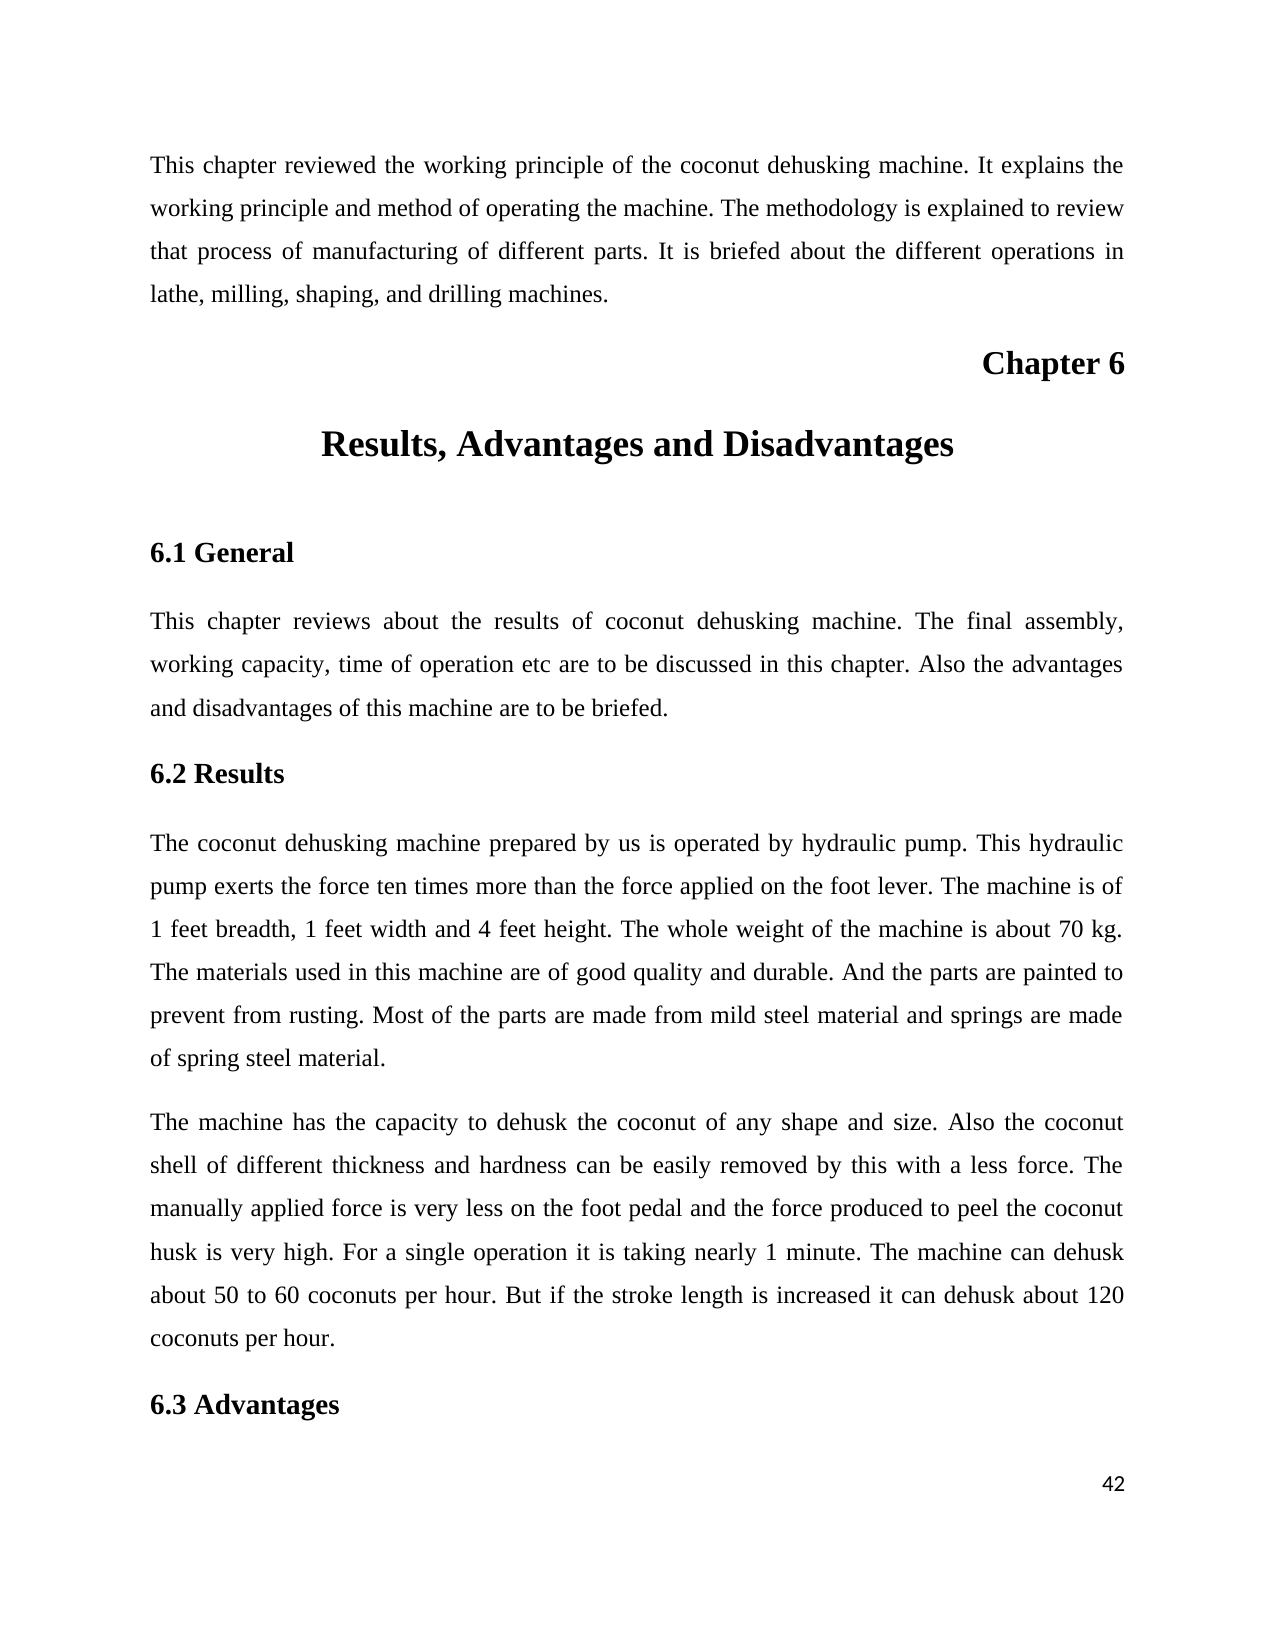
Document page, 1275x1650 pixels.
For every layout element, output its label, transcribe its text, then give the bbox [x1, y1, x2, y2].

text Results, Advantages and Disadvantages [150, 422, 1125, 465]
text 6.1 General [150, 535, 1125, 569]
text This chapter reviewed the working principle of the coconut dehusking machine. It explains the working principle and method of operating the machine. The methodology is explained to review that process of manufacturing of different parts. It is briefed about the different operations in lathe, milling, shaping, and drilling machines. [150, 150, 1125, 308]
text Chapter 6 [150, 343, 1125, 382]
text 6.2 Results [150, 757, 1125, 790]
text This chapter reviews about the results of coconut dehusking machine. The final assembly, working capacity, time of operation etc are to be discussed in this chapter. Also the advantages and disadvantages of this machine are to be briefed. [150, 606, 1125, 721]
text The coconut dehusking machine prepared by us is operated by hydraulic pump. This hydraulic pump exerts the force ten times more than the force applied on the foot lever. The machine is of 1 feet breadth, 1 feet width and 4 feet height. The whole weight of the machine is about 70 kg. The materials used in this machine are of good quality and durable. And the parts are painted to prevent from rusting. Most of the parts are made from mild steel material and springs are made of spring steel material. [150, 828, 1125, 1072]
text The machine has the capacity to dehusk the coconut of any shape and size. Also the coconut shell of different thickness and hardness can be easily removed by this with a less force. The manually applied force is very less on the foot pedal and the force produced to peel the coconut husk is very high. For a single operation it is taking nearly 1 minute. The machine can dehusk about 50 to 60 coconuts per hour. But if the stroke length is increased it can dehusk about 120 coconuts per hour. [150, 1107, 1125, 1352]
text 6.3 Advantages [150, 1387, 1125, 1420]
